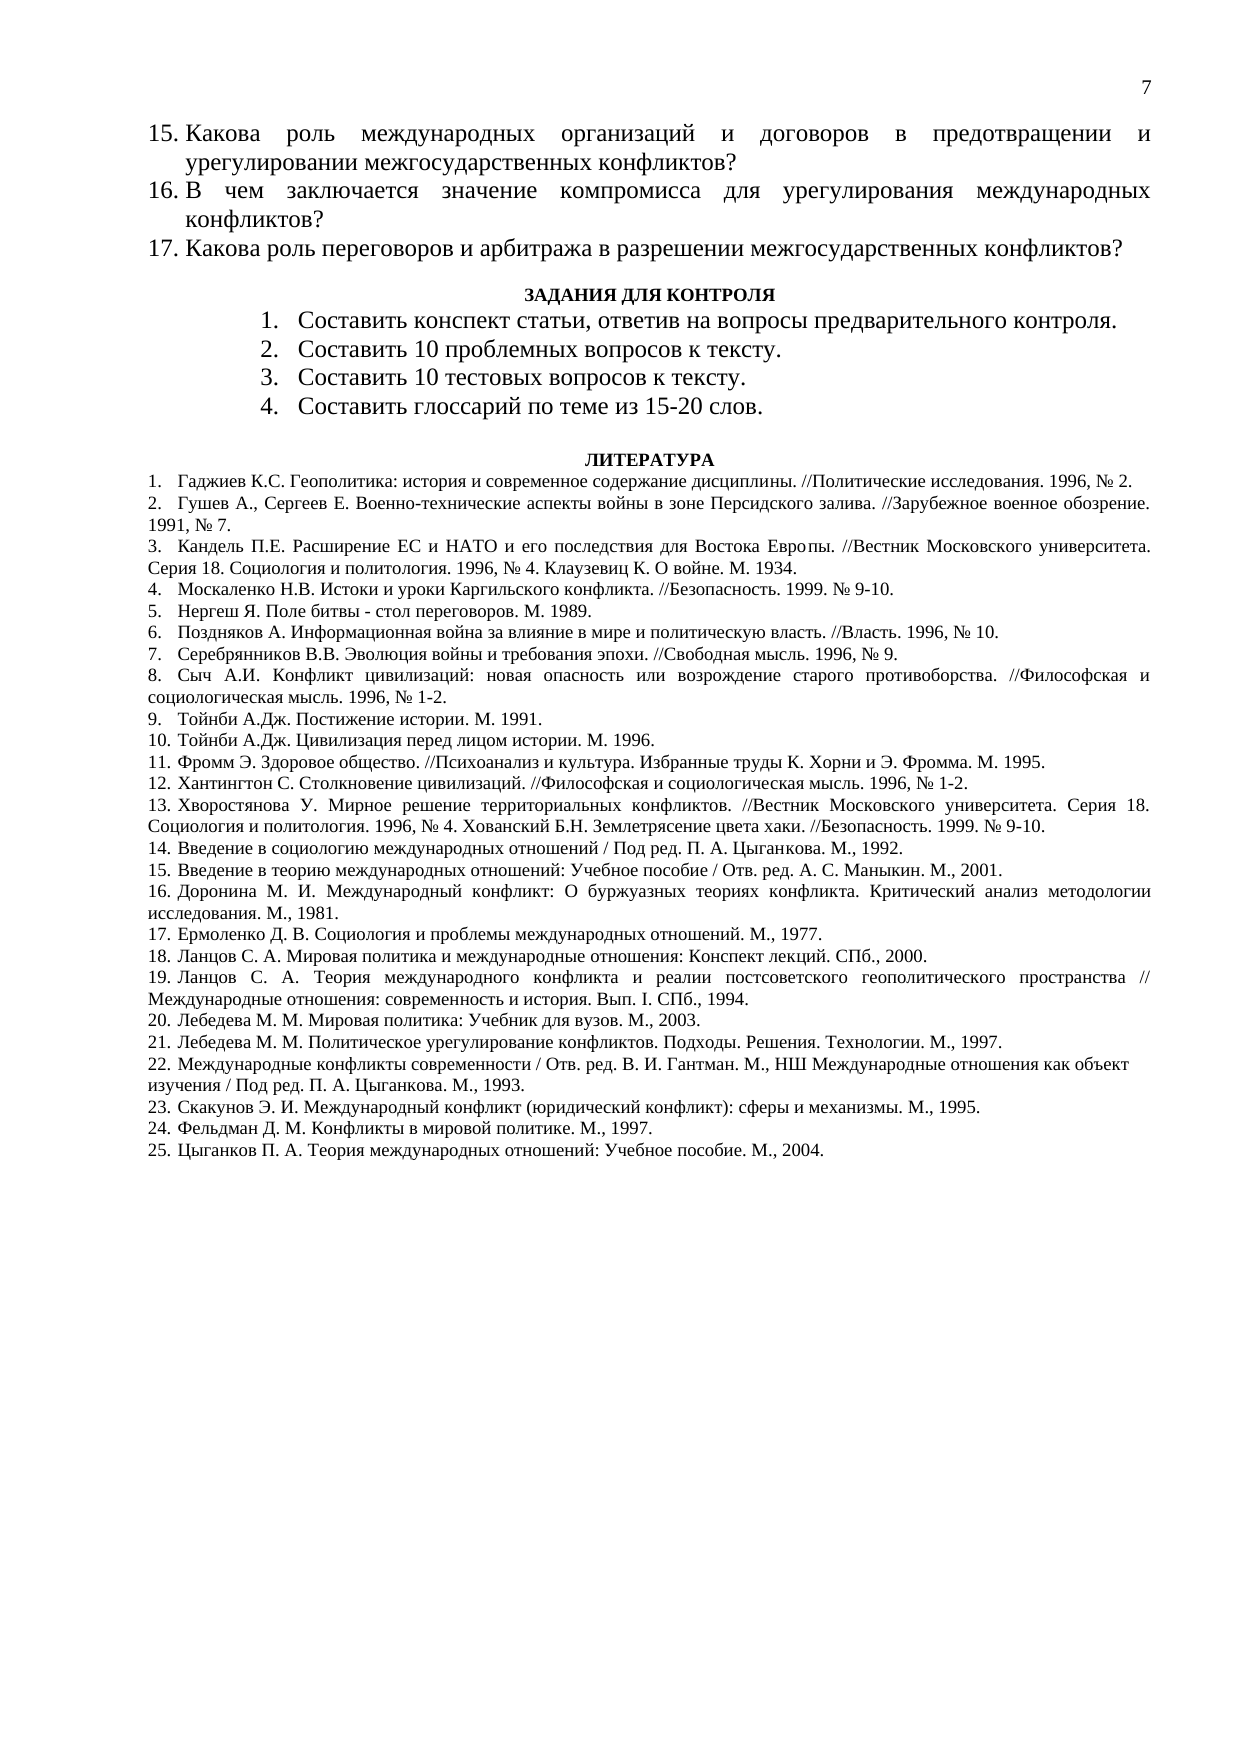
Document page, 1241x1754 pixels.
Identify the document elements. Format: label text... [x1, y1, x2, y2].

list Международные конфликты современности / Отв. ред. В. И. Гантман. М., НШ Международные отношения как объект изучения / Под ред. П. А. Цыганкова. М., 1993. [148, 1052, 1152, 1096]
list Какова роль международных организаций и договоров в предотвращении и урегулировании межгосударственных конфликтов? [148, 118, 1152, 176]
list Ланцов С. А. Теория международного конфликта и реалии постсоветского геополитического пространства // Международные отношения: современность и история. Вып. I. СПб., 1994. [148, 966, 1152, 1009]
list Москаленко Н.В. Истоки и уроки Каргильского конфликта. //Безопасность. 1999. № 9-10. [148, 578, 1152, 600]
subtitle задания для контроля [148, 283, 1152, 305]
list Тойнби А.Дж. Цивилизация перед лицом истории. М. 1996. [148, 729, 1152, 751]
list Скакунов Э. И. Международный конфликт (юридический конфликт): сферы и механизмы. М., 1995. [148, 1096, 1152, 1117]
list Кандель П.Е. Расширение ЕС и НАТО и его последствия для Востока Европы. //Вестник Московского университета. Серия 18. Социология и политология. 1996, № 4. Клаузевиц К. О войне. М. 1934. [148, 535, 1152, 578]
list Составить 10 проблемных вопросов к тексту. [260, 334, 1152, 362]
list Гушев А., Сергеев Е. Военно-технические аспекты войны в зоне Персидского залива. //Зарубежное военное обозрение. 1991, № 7. [148, 492, 1152, 535]
list Ланцов С. А. Мировая политика и международные отношения: Конспект лекций. СПб., 2000. [148, 945, 1152, 966]
subtitle ЛИТЕРАТУРА [148, 449, 1152, 470]
list Хантингтон С. Столкновение цивилизаций. //Философская и социологическая мысль. 1996, № 1-2. [148, 772, 1152, 794]
list Ермоленко Д. В. Социология и проблемы международных отношений. М., 1977. [148, 923, 1152, 945]
list Доронина М. И. Международный конфликт: О буржуазных теориях конфликта. Критический анализ методологии исследования. М., 1981. [148, 880, 1152, 923]
list Хворостянова У. Мирное решение территориальных конфликтов. //Вестник Московского университета. Серия 18. Социология и политология. 1996, № 4. Хованский Б.Н. Землетрясение цвета хаки. //Безопасность. 1999. № 9-10. [148, 794, 1152, 837]
list Фельдман Д. М. Конфликты в мировой политике. М., 1997. [148, 1117, 1152, 1139]
list Серебрянников В.В. Эволюция войны и требования эпохи. //Свободная мысль. 1996, № 9. [148, 643, 1152, 664]
list В чем заключается значение компромисса для урегулирования международных конфликтов? [148, 176, 1152, 233]
list Какова роль переговоров и арбитража в разрешении межгосударственных конфликтов? [148, 233, 1152, 262]
list Введение в социологию международных отношений / Под ред. П. А. Цыганкова. М., 1992. [148, 837, 1152, 858]
list Сыч А.И. Конфликт цивилизаций: новая опасность или возрождение старого противоборства. //Философская и социологическая мысль. 1996, № 1-2. [148, 664, 1152, 707]
list Введение в теорию международных отношений: Учебное пособие / Отв. ред. А. С. Маныкин. М., 2001. [148, 858, 1152, 880]
list Составить глоссарий по теме из 15-20 слов. [260, 391, 1152, 420]
list Цыганков П. А. Теория международных отношений: Учебное пособие. М., 2004. [148, 1139, 1152, 1160]
list Поздняков А. Информационная война за влияние в мире и политическую власть. //Власть. 1996, № 10. [148, 621, 1152, 643]
list Лебедева М. М. Политическое урегулирование конфликтов. Подходы. Решения. Технологии. М., 1997. [148, 1031, 1152, 1052]
list Тойнби А.Дж. Постижение истории. М. 1991. [148, 707, 1152, 729]
list Гаджиев К.С. Геополитика: история и современное содержание дисциплины. //Политические исследования. 1996, № 2. [148, 470, 1152, 492]
list Нергеш Я. Поле битвы - стол переговоров. М. 1989. [148, 600, 1152, 621]
list Составить конспект статьи, ответив на вопросы предварительного контроля. [260, 305, 1152, 334]
list Фромм Э. Здоровое общество. //Психоанализ и культура. Избранные труды К. Хорни и Э. Фромма. М. 1995. [148, 751, 1152, 772]
list Составить 10 тестовых вопросов к тексту. [260, 362, 1152, 391]
list Лебедева М. М. Мировая политика: Учебник для вузов. М., 2003. [148, 1009, 1152, 1031]
